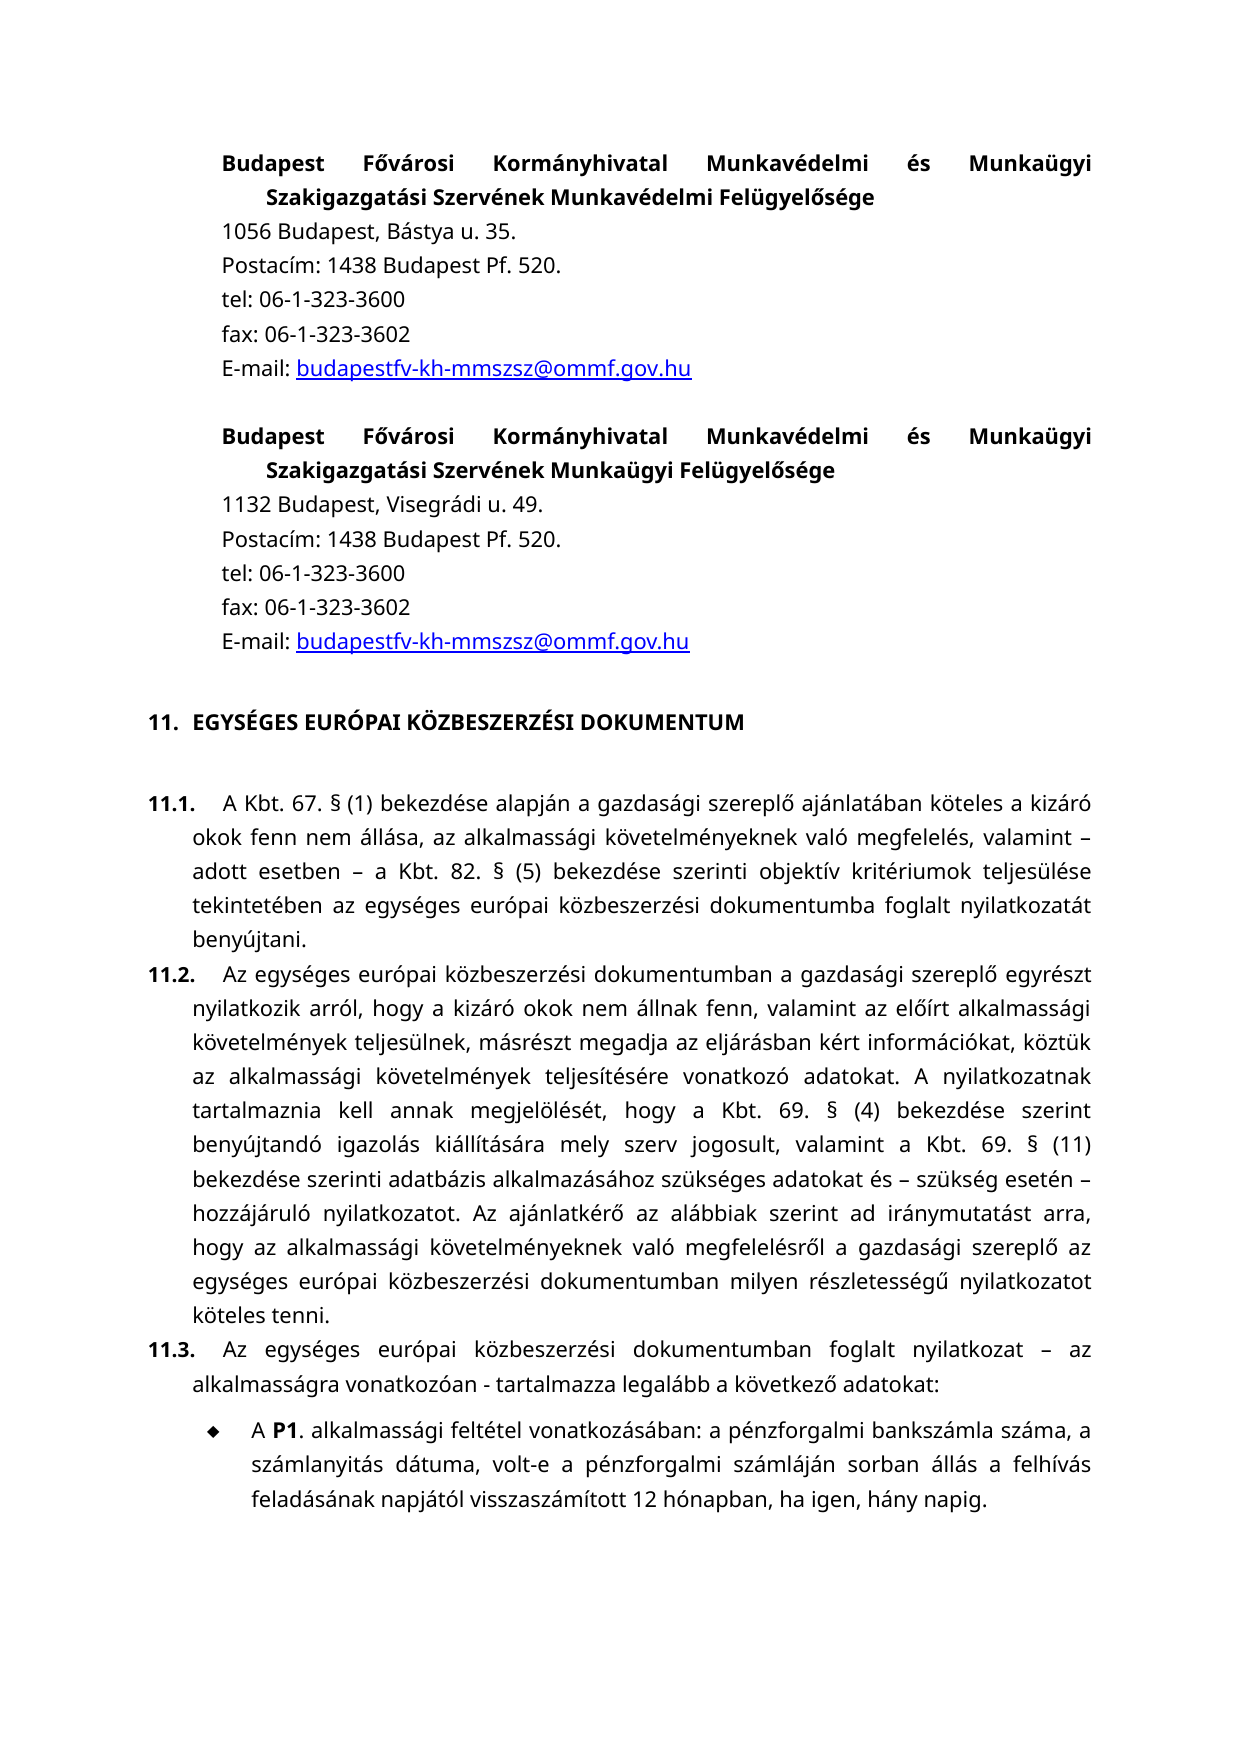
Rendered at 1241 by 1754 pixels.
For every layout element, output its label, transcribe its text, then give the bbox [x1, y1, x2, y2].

list A Kbt. 67. § (1) bekezdése alapján a gazdasági szereplő ajánlatában köteles a kizáró okok fenn nem állása, az alkalmassági követelményeknek való megfelelés, valamint – adott esetben – a Kbt. 82. § (5) bekezdése szerinti objektív kritériumok teljesülése tekintetében az egységes európai közbeszerzési dokumentumba foglalt nyilatkozatát benyújtani. [148, 788, 1092, 954]
list Az egységes európai közbeszerzési dokumentumban foglalt nyilatkozat – az alkalmasságra vonatkozóan - tartalmazza legalább a következő adatokat: [148, 1334, 1092, 1398]
list Postacím: 1438 Budapest Pf. 520. [221, 250, 1092, 280]
list E-mail: budapestfv-kh-mmszsz@ommf.gov.hu [221, 353, 1092, 382]
text E-mail: budapestfv-kh-mmszsz@ommf.gov.hu [221, 626, 1092, 656]
list Az egységes európai közbeszerzési dokumentumban a gazdasági szereplő egyrészt nyilatkozik arról, hogy a kizáró okok nem állnak fenn, valamint az előírt alkalmassági követelmények teljesülnek, másrészt megadja az eljárásban kért információkat, köztük az alkalmassági követelmények teljesítésére vonatkozó adatokat. A nyilatkozatnak tartalmaznia kell annak megjelölését, hogy a Kbt. 69. § (4) bekezdése szerint benyújtandó igazolás kiállítására mely szerv jogosult, valamint a Kbt. 69. § (11) bekezdése szerinti adatbázis alkalmazásához szükséges adatokat és – szükség esetén – hozzájáruló nyilatkozatot. Az ajánlatkérő az alábbiak szerint ad iránymutatást arra, hogy az alkalmassági követelményeknek való megfelelésről a gazdasági szereplő az egységes európai közbeszerzési dokumentumban milyen részletességű nyilatkozatot köteles tenni. [148, 958, 1092, 1330]
list Postacím: 1438 Budapest Pf. 520. [221, 523, 1092, 553]
list Budapest Fővárosi Kormányhivatal Munkavédelmi és Munkaügyi Szakigazgatási Szervének Munkavédelmi Felügyelősége [221, 148, 1092, 212]
list fax: 06-1-323-3602 [221, 592, 1092, 622]
list 1132 Budapest, Visegrádi u. 49. [221, 489, 1092, 519]
list tel: 06-1-323-3600 [221, 284, 1092, 314]
list EGYSÉGES EURÓPAI KÖZBESZERZÉSI DOKUMENTUM [148, 707, 1092, 737]
list tel: 06-1-323-3600 [221, 558, 1092, 587]
list fax: 06-1-323-3602 [221, 318, 1092, 348]
list 1056 Budapest, Bástya u. 35. [221, 216, 1092, 246]
list Budapest Fővárosi Kormányhivatal Munkavédelmi és Munkaügyi Szakigazgatási Szervének Munkaügyi Felügyelősége [221, 421, 1092, 485]
list A P1. alkalmassági feltétel vonatkozásában: a pénzforgalmi bankszámla száma, a számlanyitás dátuma, volt-e a pénzforgalmi számláján sorban állás a felhívás feladásának napjától visszaszámított 12 hónapban, ha igen, hány napig. [207, 1415, 1092, 1513]
